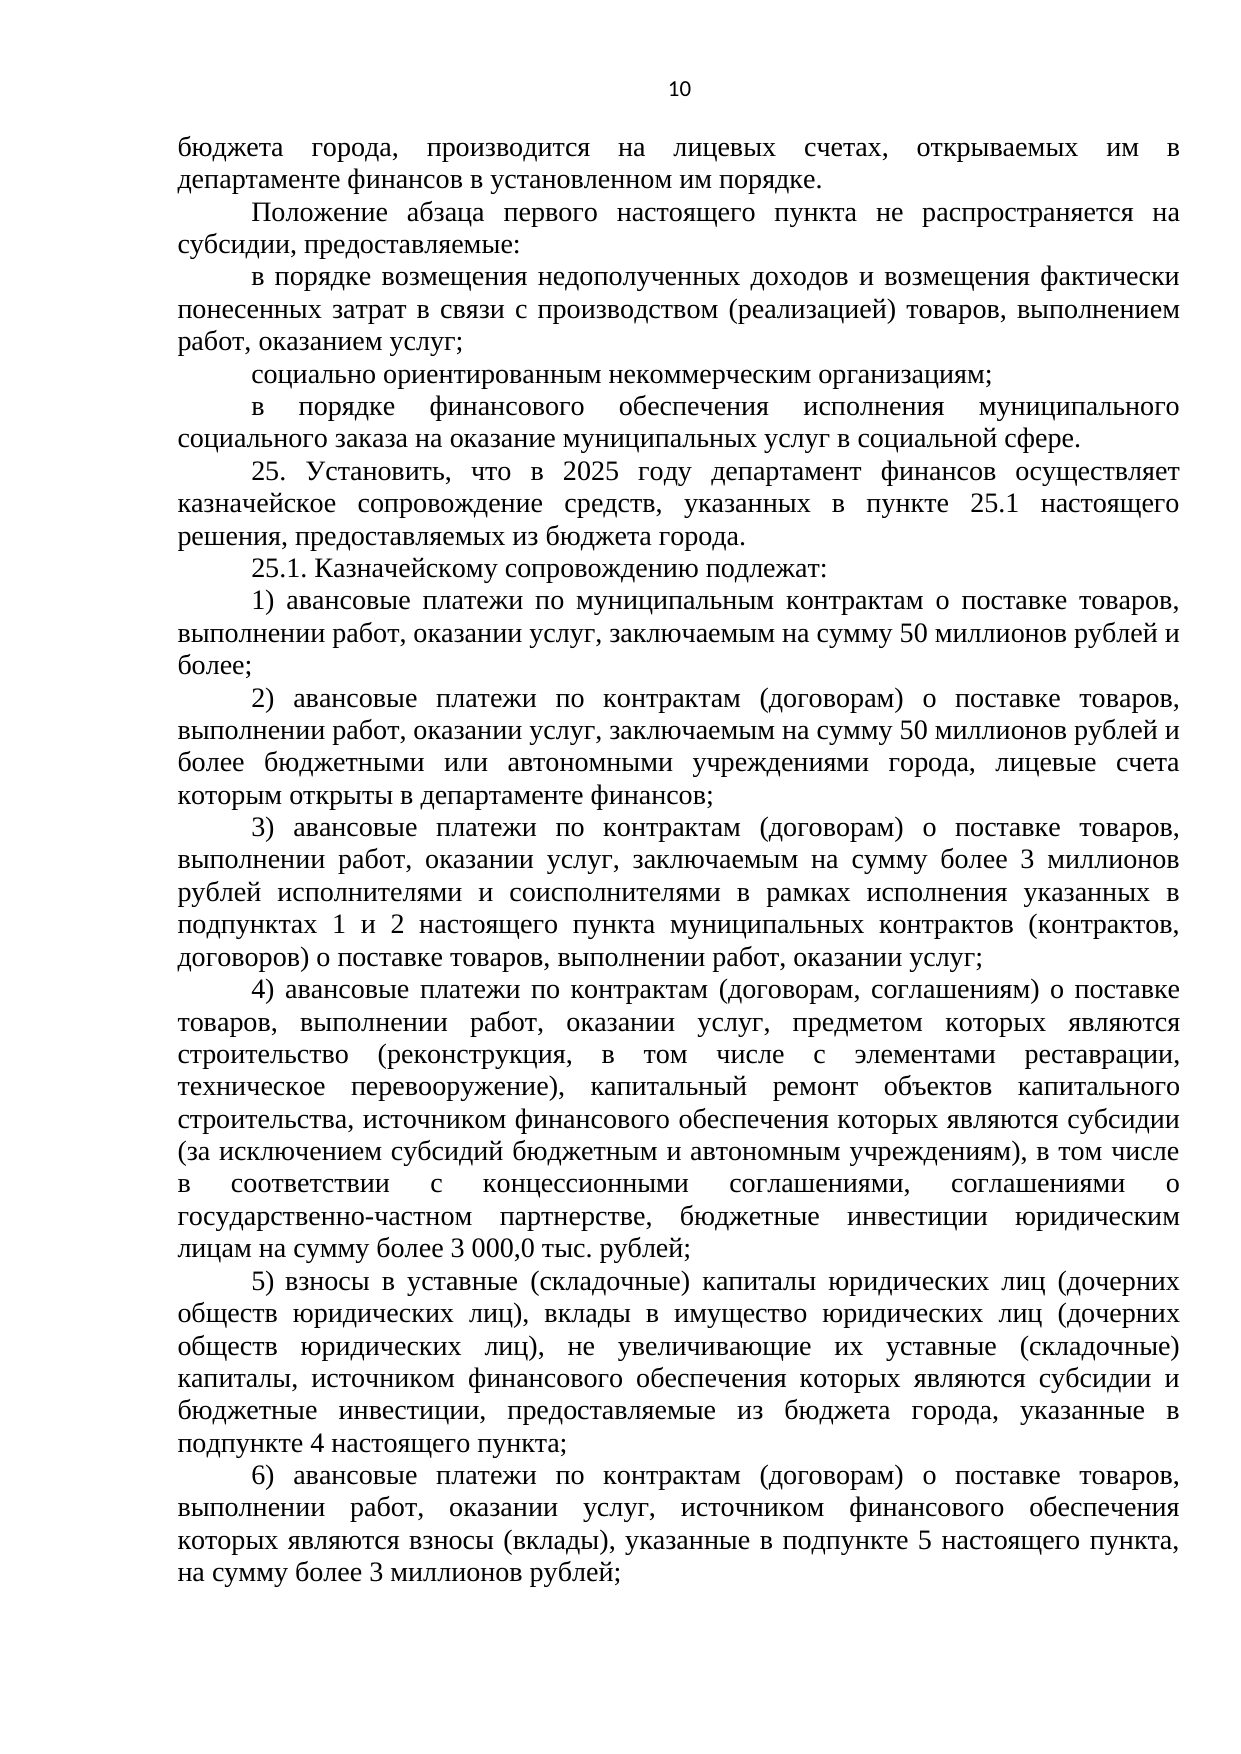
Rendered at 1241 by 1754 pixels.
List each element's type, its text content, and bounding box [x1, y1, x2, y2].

text в порядке финансового обеспечения исполнения муниципального социального заказа на оказание муниципальных услуг в социальной сфере. [177, 389, 1181, 454]
text 5) взносы в уставные (складочные) капиталы юридических лиц (дочерних обществ юридических лиц), вклады в имущество юридических лиц (дочерних обществ юридических лиц), не увеличивающие их уставные (складочные) капиталы, источником финансового обеспечения которых являются субсидии и бюджетные инвестиции, предоставляемые из бюджета города, указанные в подпункте 4 настоящего пункта; [177, 1264, 1181, 1458]
text 2) авансовые платежи по контрактам (договорам) о поставке товаров, выполнении работ, оказании услуг, заключаемым на сумму 50 миллионов рублей и более бюджетными или автономными учреждениями города, лицевые счета которым открыты в департаменте финансов; [177, 681, 1181, 810]
text Положение абзаца первого настоящего пункта не распространяется на субсидии, предоставляемые: [177, 195, 1181, 259]
text 25. Установить, что в 2025 году департамент финансов осуществляет казначейское сопровождение средств, указанных в пункте 25.1 настоящего решения, предоставляемых из бюджета города. [177, 454, 1181, 551]
text 3) авансовые платежи по контрактам (договорам) о поставке товаров, выполнении работ, оказании услуг, заключаемым на сумму более 3 миллионов рублей исполнителями и соисполнителями в рамках исполнения указанных в подпунктах 1 и 2 настоящего пункта муниципальных контрактов (контрактов, договоров) о поставке товаров, выполнении работ, оказании услуг; [177, 810, 1181, 972]
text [177, 130, 1181, 195]
text 25.1. Казначейскому сопровождению подлежат: [177, 551, 1181, 583]
text 6) авансовые платежи по контрактам (договорам) о поставке товаров, выполнении работ, оказании услуг, источником финансового обеспечения которых являются взносы (вклады), указанные в подпункте 5 настоящего пункта, на сумму более 3 миллионов рублей; [177, 1458, 1181, 1588]
text социально ориентированным некоммерческим организациям; [177, 357, 1181, 389]
text 1) авансовые платежи по муниципальным контрактам о поставке товаров, выполнении работ, оказании услуг, заключаемым на сумму 50 миллионов рублей и более; [177, 583, 1181, 681]
text в порядке возмещения недополученных доходов и возмещения фактически понесенных затрат в связи с производством (реализацией) товаров, выполнением работ, оказанием услуг; [177, 259, 1181, 357]
text 4) авансовые платежи по контрактам (договорам, соглашениям) о поставке товаров, выполнении работ, оказании услуг, предметом которых являются строительство (реконструкция, в том числе с элементами реставрации, техническое перевооружение), капитальный ремонт объектов капитального строительства, источником финансового обеспечения которых являются субсидии (за исключением субсидий бюджетным и автономным учреждениям), в том числе в соответствии с концессионными соглашениями, соглашениями о государственно-частном партнерстве, бюджетные инвестиции юридическим лицам на сумму более 3 000,0 тыс. рублей; [177, 972, 1181, 1264]
